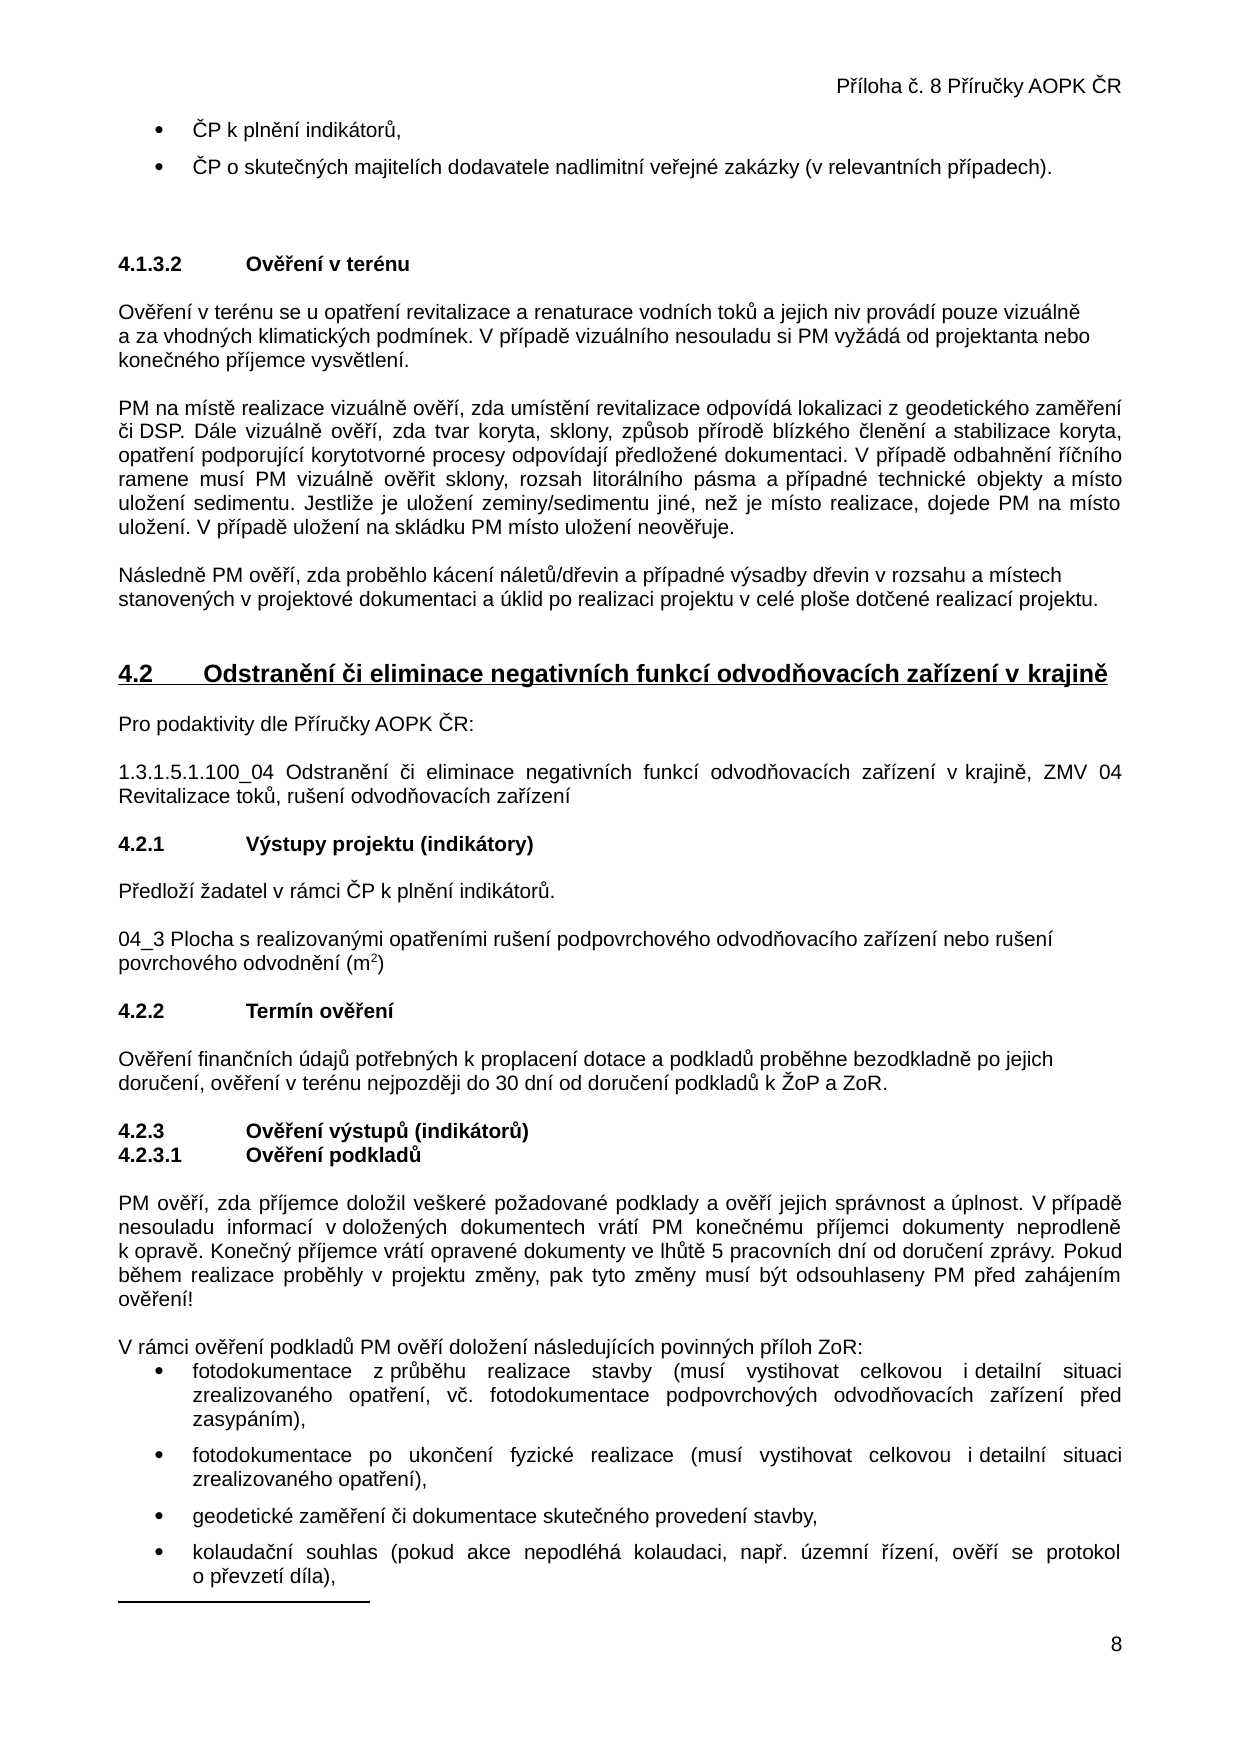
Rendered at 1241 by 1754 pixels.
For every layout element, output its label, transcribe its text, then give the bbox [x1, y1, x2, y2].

list fotodokumentace po ukončení fyzické realizace (musí vystihovat celkovou i detailní situaci zrealizovaného opatření), [155, 1443, 1122, 1491]
text Následně PM ověří, zda proběhlo kácení náletů/dřevin a případné výsadby dřevin v rozsahu a místech stanovených v projektové dokumentaci a úklid po realizaci projektu v celé ploše dotčené realizací projektu. [118, 563, 1122, 611]
subtitle 4.1.3.2 Ověření v terénu [118, 252, 1122, 276]
text PM ověří, zda příjemce doložil veškeré požadované podklady a ověří jejich správnost a úplnost. V případě nesouladu informací v doložených dokumentech vrátí PM konečnému příjemci dokumenty neprodleně k opravě. Konečný příjemce vrátí opravené dokumenty ve lhůtě 5 pracovních dní od doručení zprávy. Pokud během realizace proběhly v projektu změny, pak tyto změny musí být odsouhlaseny PM před zahájením ověření! [118, 1191, 1122, 1311]
list geodetické zaměření či dokumentace skutečného provedení stavby, [155, 1503, 1122, 1528]
subtitle 4.2.3 Ověření výstupů (indikátorů) [118, 1119, 1122, 1143]
list kolaudační souhlas (pokud akce nepodléhá kolaudaci, např. územní řízení, ověří se protokol o převzetí díla), [155, 1540, 1122, 1588]
text V rámci ověření podkladů PM ověří doložení následujících povinných příloh ZoR: [118, 1334, 1122, 1358]
text PM na místě realizace vizuálně ověří, zda umístění revitalizace odpovídá lokalizaci z geodetického zaměření či DSP. Dále vizuálně ověří, zda tvar koryta, sklony, způsob přírodě blízkého členění a stabilizace koryta, opatření podporující korytotvorné procesy odpovídají předložené dokumentaci. V případě odbahnění říčního ramene musí PM vizuálně ověřit sklony, rozsah litorálního pásma a případné technické objekty a místo uložení sedimentu. Jestliže je uložení zeminy/sedimentu jiné, než je místo realizace, dojede PM na místo uložení. V případě uložení na skládku PM místo uložení neověřuje. [118, 395, 1122, 539]
subtitle 4.2.2 Termín ověření [118, 999, 1122, 1023]
text Předloží žadatel v rámci ČP k plnění indikátorů. [118, 879, 1122, 903]
text Pro podaktivity dle Příručky AOPK ČR: [118, 712, 1122, 736]
subtitle 4.2 Odstranění či eliminace negativních funkcí odvodňovacích zařízení v krajině [118, 659, 1122, 688]
text Ověření finančních údajů potřebných k proplacení dotace a podkladů proběhne bezodkladně po jejich doručení, ověření v terénu nejpozději do 30 dní od doručení podkladů k ŽoP a ZoR. [118, 1047, 1122, 1095]
text 04_3 Plocha s realizovanými opatřeními rušení podpovrchového odvodňovacího zařízení nebo rušení povrchového odvodnění (m2) [118, 927, 1122, 975]
subtitle 4.2.3.1 Ověření podkladů [118, 1143, 1122, 1167]
subtitle 4.2.1 Výstupy projektu (indikátory) [118, 831, 1122, 855]
list fotodokumentace z průběhu realizace stavby (musí vystihovat celkovou i detailní situaci zrealizovaného opatření, vč. fotodokumentace podpovrchových odvodňovacích zařízení před zasypáním), [155, 1358, 1122, 1431]
text Ověření v terénu se u opatření revitalizace a renaturace vodních toků a jejich niv provádí pouze vizuálně a za vhodných klimatických podmínek. V případě vizuálního nesouladu si PM vyžádá od projektanta nebo konečného příjemce vysvětlení. [118, 299, 1122, 371]
list ČP k plnění indikátorů, [155, 118, 1122, 142]
text 1.3.1.5.1.100_04 Odstranění či eliminace negativních funkcí odvodňovacích zařízení v krajině, ZMV 04 Revitalizace toků, rušení odvodňovacích zařízení [118, 759, 1122, 807]
list ČP o skutečných majitelích dodavatele nadlimitní veřejné zakázky (v relevantních případech). [155, 155, 1122, 179]
